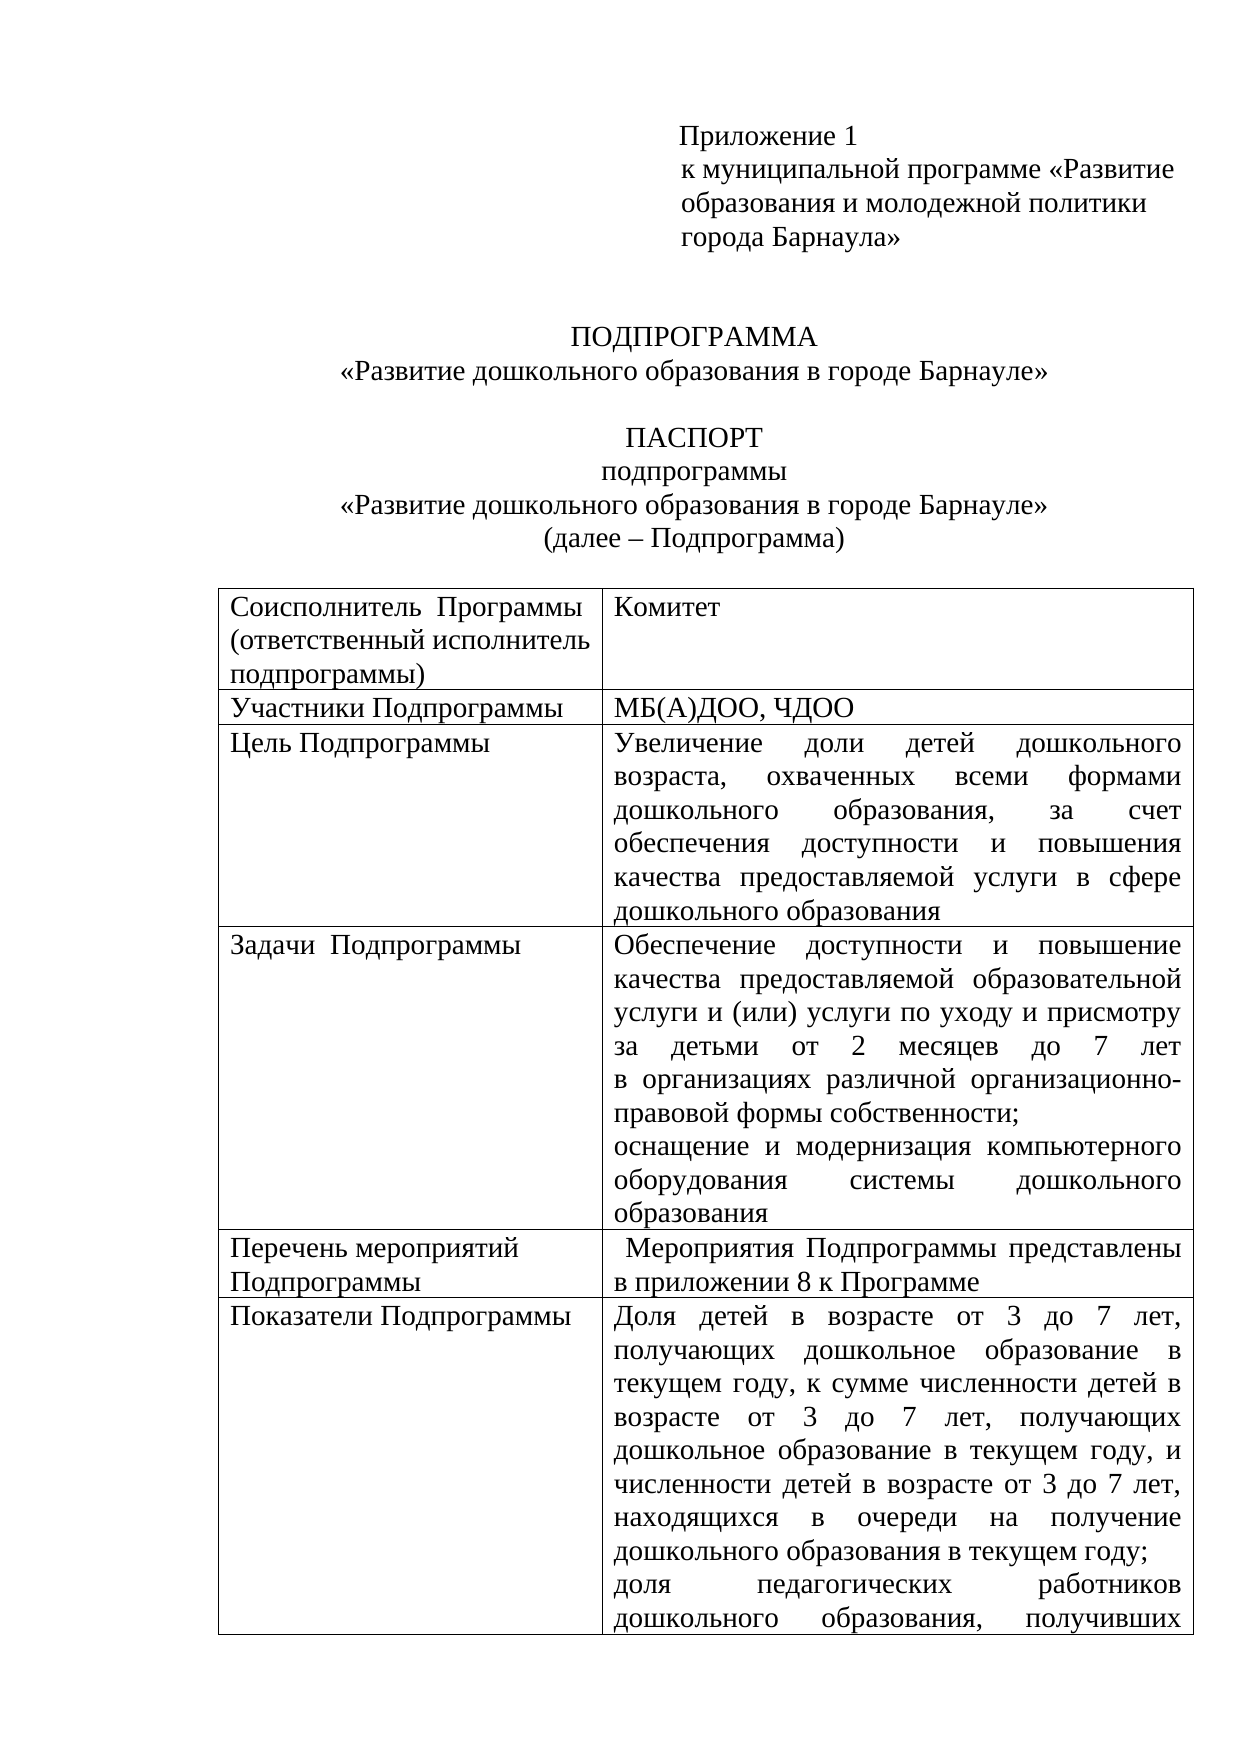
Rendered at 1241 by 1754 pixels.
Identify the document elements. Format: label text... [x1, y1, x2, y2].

text к муниципальной программе «Развитие [207, 152, 1181, 185]
table_cell Мероприятия Подпрограммы представлены в приложении 8 к Программе [603, 1230, 1193, 1297]
table_header Соисполнитель Программы (ответственный исполнитель подпрограммы) [219, 589, 602, 689]
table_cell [219, 1298, 602, 1634]
text ПАСПОРТ [207, 420, 1181, 453]
text (далее – Подпрограмма) [207, 521, 1181, 554]
table_cell Участники Подпрограммы [219, 690, 602, 724]
text подпрограммы [207, 453, 1181, 487]
text «Развитие дошкольного образования в городе Барнауле» [207, 353, 1181, 386]
text «Развитие дошкольного образования в городе Барнауле» [207, 487, 1181, 521]
table_cell Увеличение доли детей дошкольного возраста, охваченных всеми формами дошкольного образования, за счет обеспечения доступности и повышения качества предоставляемой услуги в сфере дошкольного образования [603, 725, 1193, 926]
table_header Комитет [603, 589, 1193, 689]
text Приложение 1 [576, 118, 1181, 152]
text образования и молодежной политики [207, 185, 1181, 219]
text города Барнаула» [207, 219, 1181, 252]
table_cell Цель Подпрограммы [219, 725, 602, 926]
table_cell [603, 1298, 1193, 1634]
text ПОДПРОГРАММА [207, 319, 1181, 353]
table_cell Перечень мероприятий Подпрограммы [219, 1230, 602, 1297]
table_cell Обеспечение доступности и повышение качества предоставляемой образовательной услуги и (или) услуги по уходу и присмотру за детьми от 2 месяцев до 7 лет в организациях различной организационно-правовой формы собственности; оснащение и модернизация компьютерного оборудования системы дошкольного образования [603, 927, 1193, 1229]
table_cell Задачи Подпрограммы [219, 927, 602, 1229]
table_cell МБ(А)ДОО, ЧДОО [603, 690, 1193, 724]
